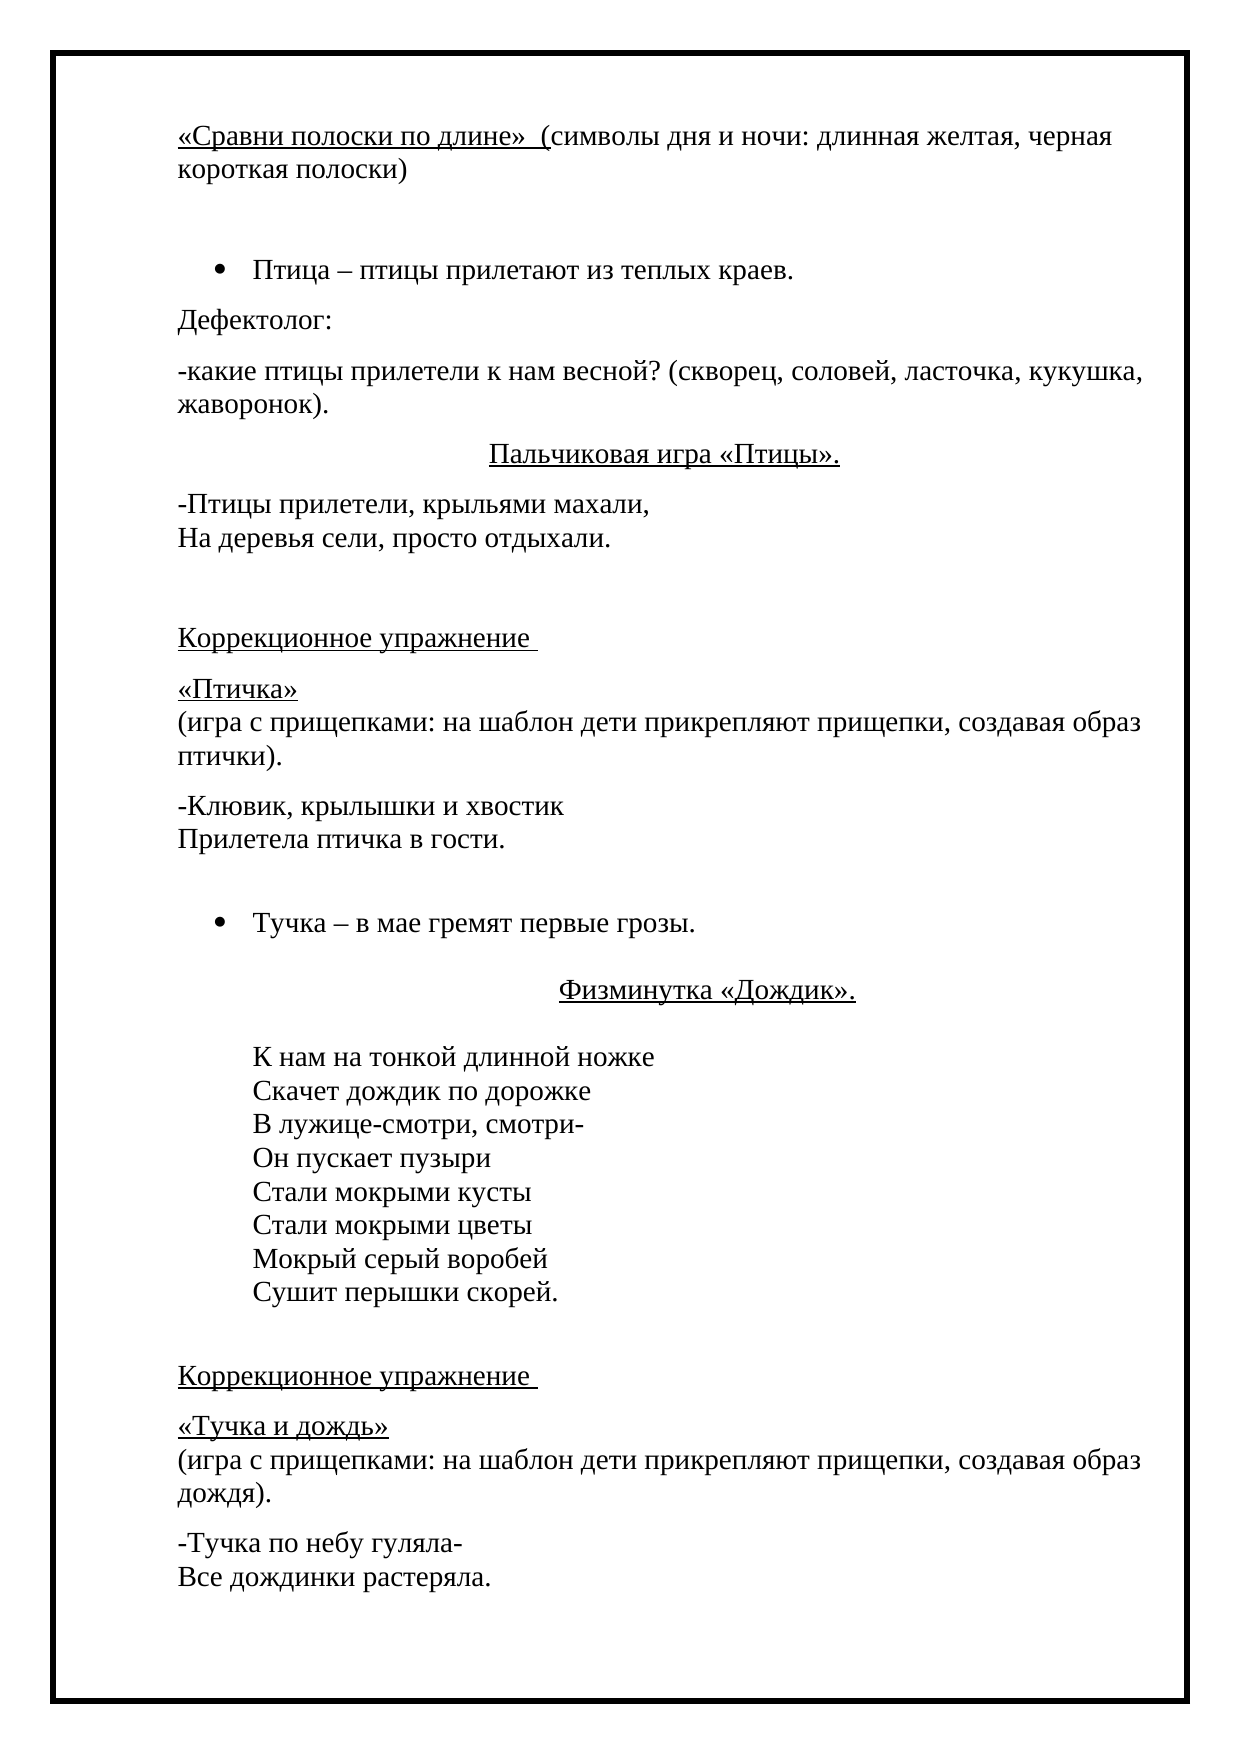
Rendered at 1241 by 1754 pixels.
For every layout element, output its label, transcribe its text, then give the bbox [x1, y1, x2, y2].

text Коррекционное упражнение [177, 621, 1152, 654]
text -какие птицы прилетели к нам весной? (скворец, соловей, ласточка, кукушка, жаворонок). [177, 353, 1152, 420]
text «Птичка» [177, 671, 1152, 704]
list К нам на тонкой длинной ножке [252, 1039, 1152, 1073]
text Дефектолог: [177, 302, 1152, 336]
text Прилетела птичка в гости. [177, 822, 1152, 855]
list Стали мокрыми цветы [252, 1207, 1152, 1241]
text -Птицы прилетели, крыльями махали, [177, 487, 1152, 520]
list Он пускает пузыри [252, 1140, 1152, 1174]
text Пальчиковая игра «Птицы». [177, 436, 1152, 470]
list Мокрый серый воробей [252, 1241, 1152, 1274]
list В лужице-смотри, смотри- [252, 1107, 1152, 1140]
text Все дождинки растеряла. [177, 1559, 1152, 1593]
list Стали мокрыми кусты [252, 1174, 1152, 1207]
text На деревья сели, просто отдыхали. [177, 520, 1152, 554]
text -Тучка по небу гуляла- [177, 1526, 1152, 1559]
text -Клювик, крылышки и хвостик [177, 788, 1152, 822]
list Тучка – в мае гремят первые грозы. [215, 905, 1152, 939]
list Птица – птицы прилетают из теплых краев. [215, 252, 1152, 286]
text (игра с прищепками: на шаблон дети прикрепляют прищепки, создавая образ дождя). [177, 1442, 1152, 1509]
text (игра с прищепками: на шаблон дети прикрепляют прищепки, создавая образ птички). [177, 704, 1152, 771]
text «Сравни полоски по длине» (символы дня и ночи: длинная желтая, черная короткая полоски) [177, 118, 1152, 185]
list Физминутка «Дождик». [252, 972, 1152, 1006]
list Сушит перышки скорей. [252, 1274, 1152, 1308]
text Коррекционное упражнение [177, 1358, 1152, 1392]
list Скачет дождик по дорожке [252, 1073, 1152, 1107]
text «Тучка и дождь» [177, 1408, 1152, 1442]
